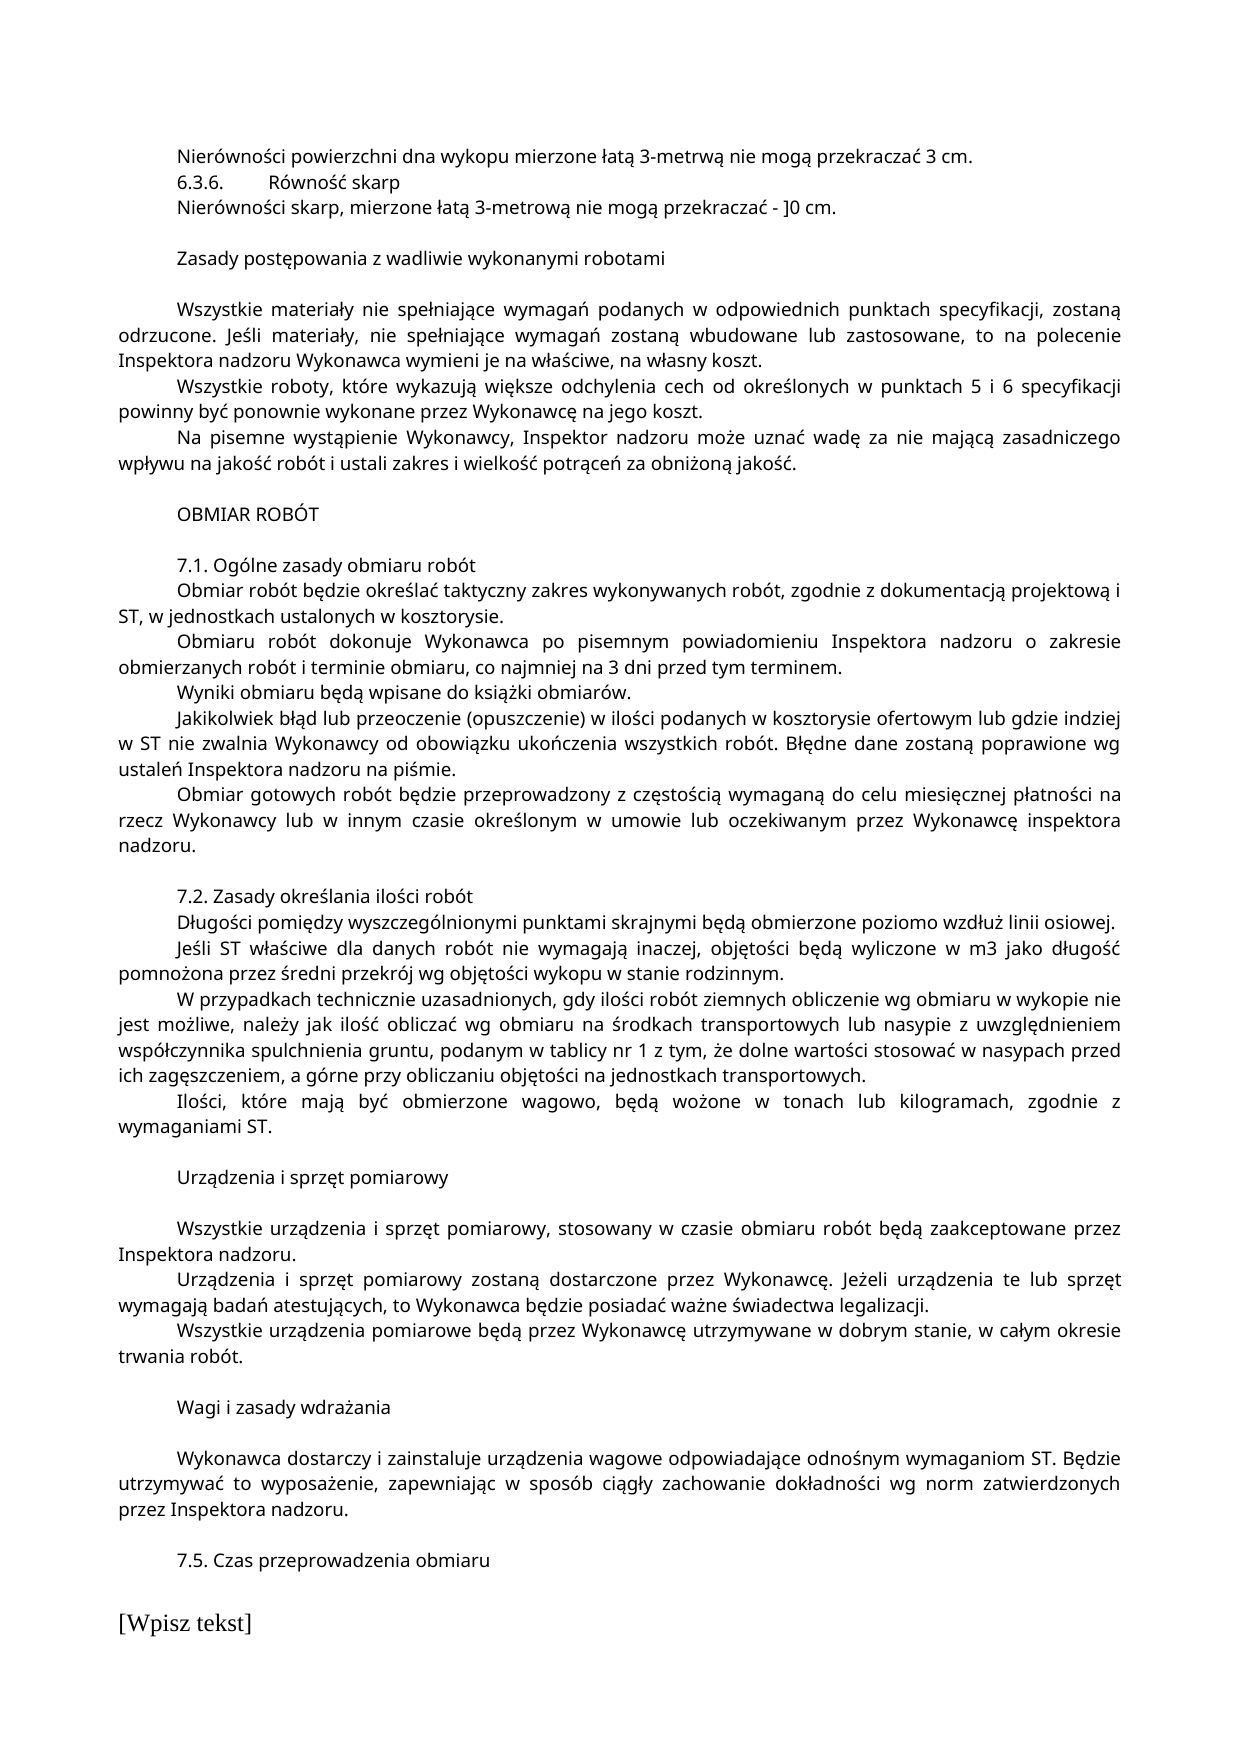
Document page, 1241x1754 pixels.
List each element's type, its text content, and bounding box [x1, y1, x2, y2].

text Na pisemne wystąpienie Wykonawcy, Inspektor nadzoru może uznać wadę za nie mającą zasadniczego wpływu na jakość robót i ustali zakres i wielkość potrąceń za obniżoną jakość. [118, 424, 1122, 475]
text Obmiar robót będzie określać taktyczny zakres wykonywanych robót, zgodnie z dokumentacją projektową i ST, w jednostkach ustalonych w kosztorysie. [118, 577, 1122, 628]
text Długości pomiędzy wyszczególnionymi punktami skrajnymi będą obmierzone poziomo wzdłuż linii osiowej. [118, 909, 1122, 935]
text 6.3.6. Równość skarp [118, 169, 1122, 195]
text Nierówności powierzchni dna wykopu mierzone łatą 3-metrwą nie mogą przekraczać 3 cm. [118, 144, 1122, 169]
text Wszystkie urządzenia pomiarowe będą przez Wykonawcę utrzymywane w dobrym stanie, w całym okresie trwania robót. [118, 1318, 1122, 1369]
text Urządzenia i sprzęt pomiarowy zostaną dostarczone przez Wykonawcę. Jeżeli urządzenia te lub sprzęt wymagają badań atestujących, to Wykonawca będzie posiadać ważne świadectwa legalizacji. [118, 1267, 1122, 1318]
text Wszystkie urządzenia i sprzęt pomiarowy, stosowany w czasie obmiaru robót będą zaakceptowane przez Inspektora nadzoru. [118, 1216, 1122, 1267]
text Jeśli ST właściwe dla danych robót nie wymagają inaczej, objętości będą wyliczone w m3 jako długość pomnożona przez średni przekrój wg objętości wykopu w stanie rodzinnym. [118, 935, 1122, 986]
text Wszystkie materiały nie spełniające wymagań podanych w odpowiednich punktach specyfikacji, zostaną odrzucone. Jeśli materiały, nie spełniające wymagań zostaną wbudowane lub zastosowane, to na polecenie Inspektora nadzoru Wykonawca wymieni je na właściwe, na własny koszt. [118, 297, 1122, 373]
text 7.2. Zasady określania ilości robót [118, 884, 1122, 909]
text 7.5. Czas przeprowadzenia obmiaru [118, 1547, 1122, 1573]
text Wszystkie roboty, które wykazują większe odchylenia cech od określonych w punktach 5 i 6 specyfikacji powinny być ponownie wykonane przez Wykonawcę na jego koszt. [118, 373, 1122, 424]
text Wykonawca dostarczy i zainstaluje urządzenia wagowe odpowiadające odnośnym wymaganiom ST. Będzie utrzymywać to wyposażenie, zapewniając w sposób ciągły zachowanie dokładności wg norm zatwierdzonych przez Inspektora nadzoru. [118, 1445, 1122, 1522]
text W przypadkach technicznie uzasadnionych, gdy ilości robót ziemnych obliczenie wg obmiaru w wykopie nie jest możliwe, należy jak ilość obliczać wg obmiaru na środkach transportowych lub nasypie z uwzględnieniem współczynnika spulchnienia gruntu, podanym w tablicy nr 1 z tym, że dolne wartości stosować w nasypach przed ich zagęszczeniem, a górne przy obliczaniu objętości na jednostkach transportowych. [118, 986, 1122, 1088]
text Zasady postępowania z wadliwie wykonanymi robotami [118, 246, 1122, 271]
text Obmiaru robót dokonuje Wykonawca po pisemnym powiadomieniu Inspektora nadzoru o zakresie obmierzanych robót i terminie obmiaru, co najmniej na 3 dni przed tym terminem. [118, 628, 1122, 679]
text Wagi i zasady wdrażania [118, 1394, 1122, 1420]
text Nierówności skarp, mierzone łatą 3-metrową nie mogą przekraczać - ]0 cm. [118, 195, 1122, 220]
text Jakikolwiek błąd lub przeoczenie (opuszczenie) w ilości podanych w kosztorysie ofertowym lub gdzie indziej w ST nie zwalnia Wykonawcy od obowiązku ukończenia wszystkich robót. Błędne dane zostaną poprawione wg ustaleń Inspektora nadzoru na piśmie. [118, 705, 1122, 782]
text Wyniki obmiaru będą wpisane do książki obmiarów. [118, 679, 1122, 705]
text Urządzenia i sprzęt pomiarowy [118, 1164, 1122, 1190]
text Ilości, które mają być obmierzone wagowo, będą wożone w tonach lub kilogramach, zgodnie z wymaganiami ST. [118, 1088, 1122, 1139]
text OBMIAR ROBÓT [118, 501, 1122, 526]
text Obmiar gotowych robót będzie przeprowadzony z częstością wymaganą do celu miesięcznej płatności na rzecz Wykonawcy lub w innym czasie określonym w umowie lub oczekiwanym przez Wykonawcę inspektora nadzoru. [118, 782, 1122, 858]
text 7.1. Ogólne zasady obmiaru robót [118, 552, 1122, 577]
